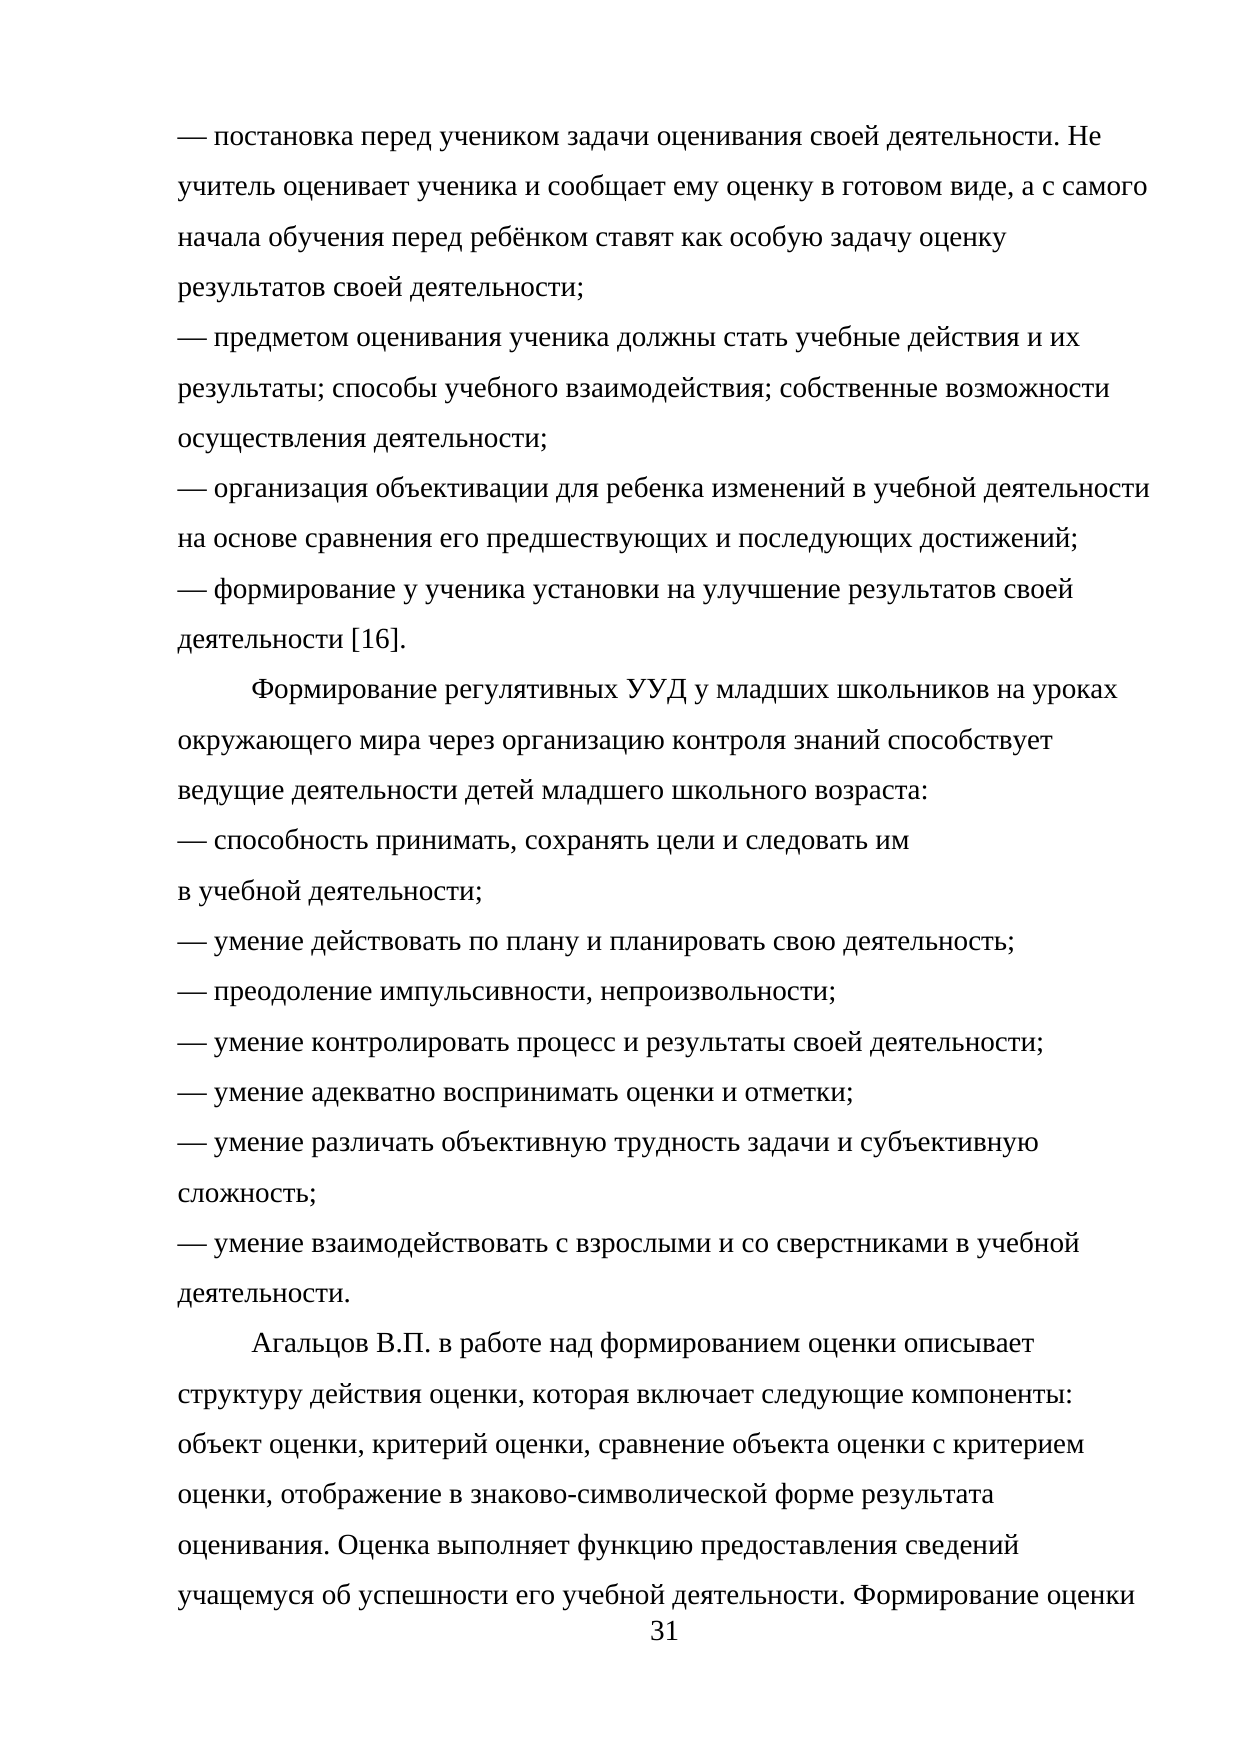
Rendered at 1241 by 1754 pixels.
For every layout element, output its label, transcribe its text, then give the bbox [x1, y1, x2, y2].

text — организация объективации для ребенка изменений в учебной деятельности на основе сравнения его предшествующих и последующих достижений; [177, 470, 1152, 554]
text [177, 1326, 1152, 1611]
text — предметом оценивания ученика должны стать учебные действия и их результаты; способы учебного взаимодействия; собственные возможности осуществления деятельности; [177, 319, 1152, 453]
text — умение адекватно воспринимать оценки и отметки; [177, 1074, 1152, 1108]
text — умение взаимодействовать с взрослыми и со сверстниками в учебной деятельности. [177, 1225, 1152, 1309]
text в учебной деятельности; [177, 873, 1152, 906]
text — постановка перед учеником задачи оценивания своей деятельности. Не учитель оценивает ученика и сообщает ему оценку в готовом виде, а с самого начала обучения перед ребёнком ставят как особую задачу оценку результатов своей деятельности; [177, 118, 1152, 303]
text — умение различать объективную трудность задачи и субъективную сложность; [177, 1124, 1152, 1208]
text — формирование у ученика установки на улучшение результатов своей деятельности [16]. [177, 571, 1152, 655]
text — способность принимать, сохранять цели и следовать им [177, 822, 1152, 856]
text Формирование регулятивных УУД у младших школьников на уроках окружающего мира через организацию контроля знаний способствует ведущие деятельности детей младшего школьного возраста: [177, 672, 1152, 806]
text — умение контролировать процесс и результаты своей деятельности; [177, 1024, 1152, 1057]
text — умение действовать по плану и планировать свою деятельность; [177, 923, 1152, 957]
text — преодоление импульсивности, непроизвольности; [177, 973, 1152, 1007]
